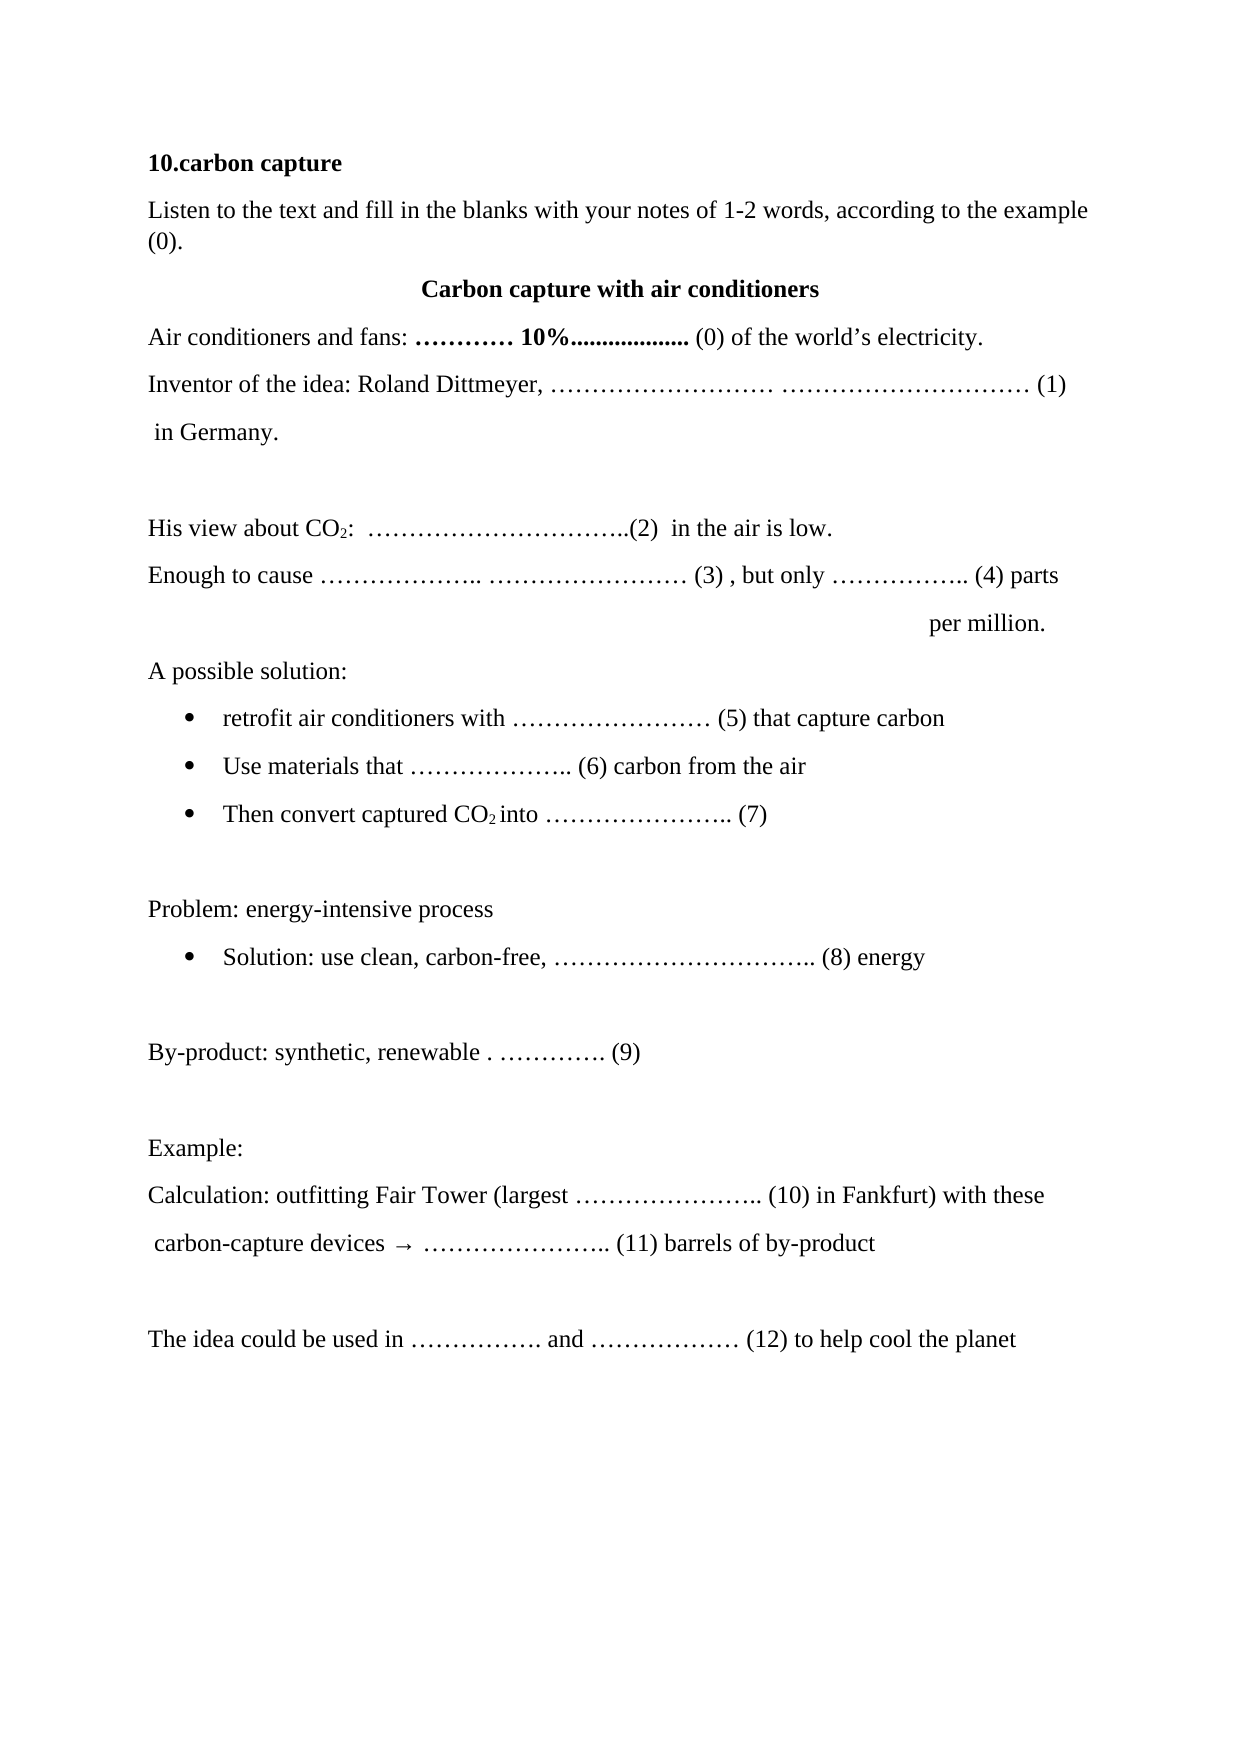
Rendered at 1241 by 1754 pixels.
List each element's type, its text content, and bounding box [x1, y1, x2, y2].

text in Germany. [148, 417, 1093, 446]
text Enough to cause ……………….. …………………… (3) , but only …………….. (4) parts [148, 560, 1093, 589]
text The idea could be used in ……………. and ……………… (12) to help cool the planet [148, 1324, 1093, 1352]
list Solution: use clean, carbon-free, ………………………….. (8) energy [185, 942, 1093, 971]
text A possible solution: [148, 656, 1093, 684]
text Air conditioners and fans: ………… 10%................... (0) of the world’s electricity. [148, 322, 1093, 351]
text His view about CO2: …………………………..(2) in the air is low. [148, 513, 1093, 541]
text Example: [148, 1133, 1093, 1162]
text 10.carbon capture [148, 148, 1093, 176]
text per million. [148, 608, 1093, 637]
text Inventor of the idea: Roland Dittmeyer, ……………………… ………………………… (1) [148, 369, 1093, 398]
list Then convert captured CO2 into ………………….. (7) [185, 799, 1093, 828]
text Problem: energy-intensive process [148, 894, 1093, 923]
text carbon-capture devices → ………………….. (11) barrels of by-product [148, 1228, 1093, 1257]
list retrofit air conditioners with …………………… (5) that capture carbon [185, 703, 1093, 732]
text Carbon capture with air conditioners [148, 274, 1093, 303]
text Calculation: outfitting Fair Tower (largest ………………….. (10) in Fankfurt) with these [148, 1181, 1093, 1209]
text Listen to the text and fill in the blanks with your notes of 1-2 words, according to the example (0). [148, 195, 1093, 255]
text By-product: synthetic, renewable . …………. (9) [148, 1037, 1093, 1066]
list Use materials that ……………….. (6) carbon from the air [185, 751, 1093, 780]
